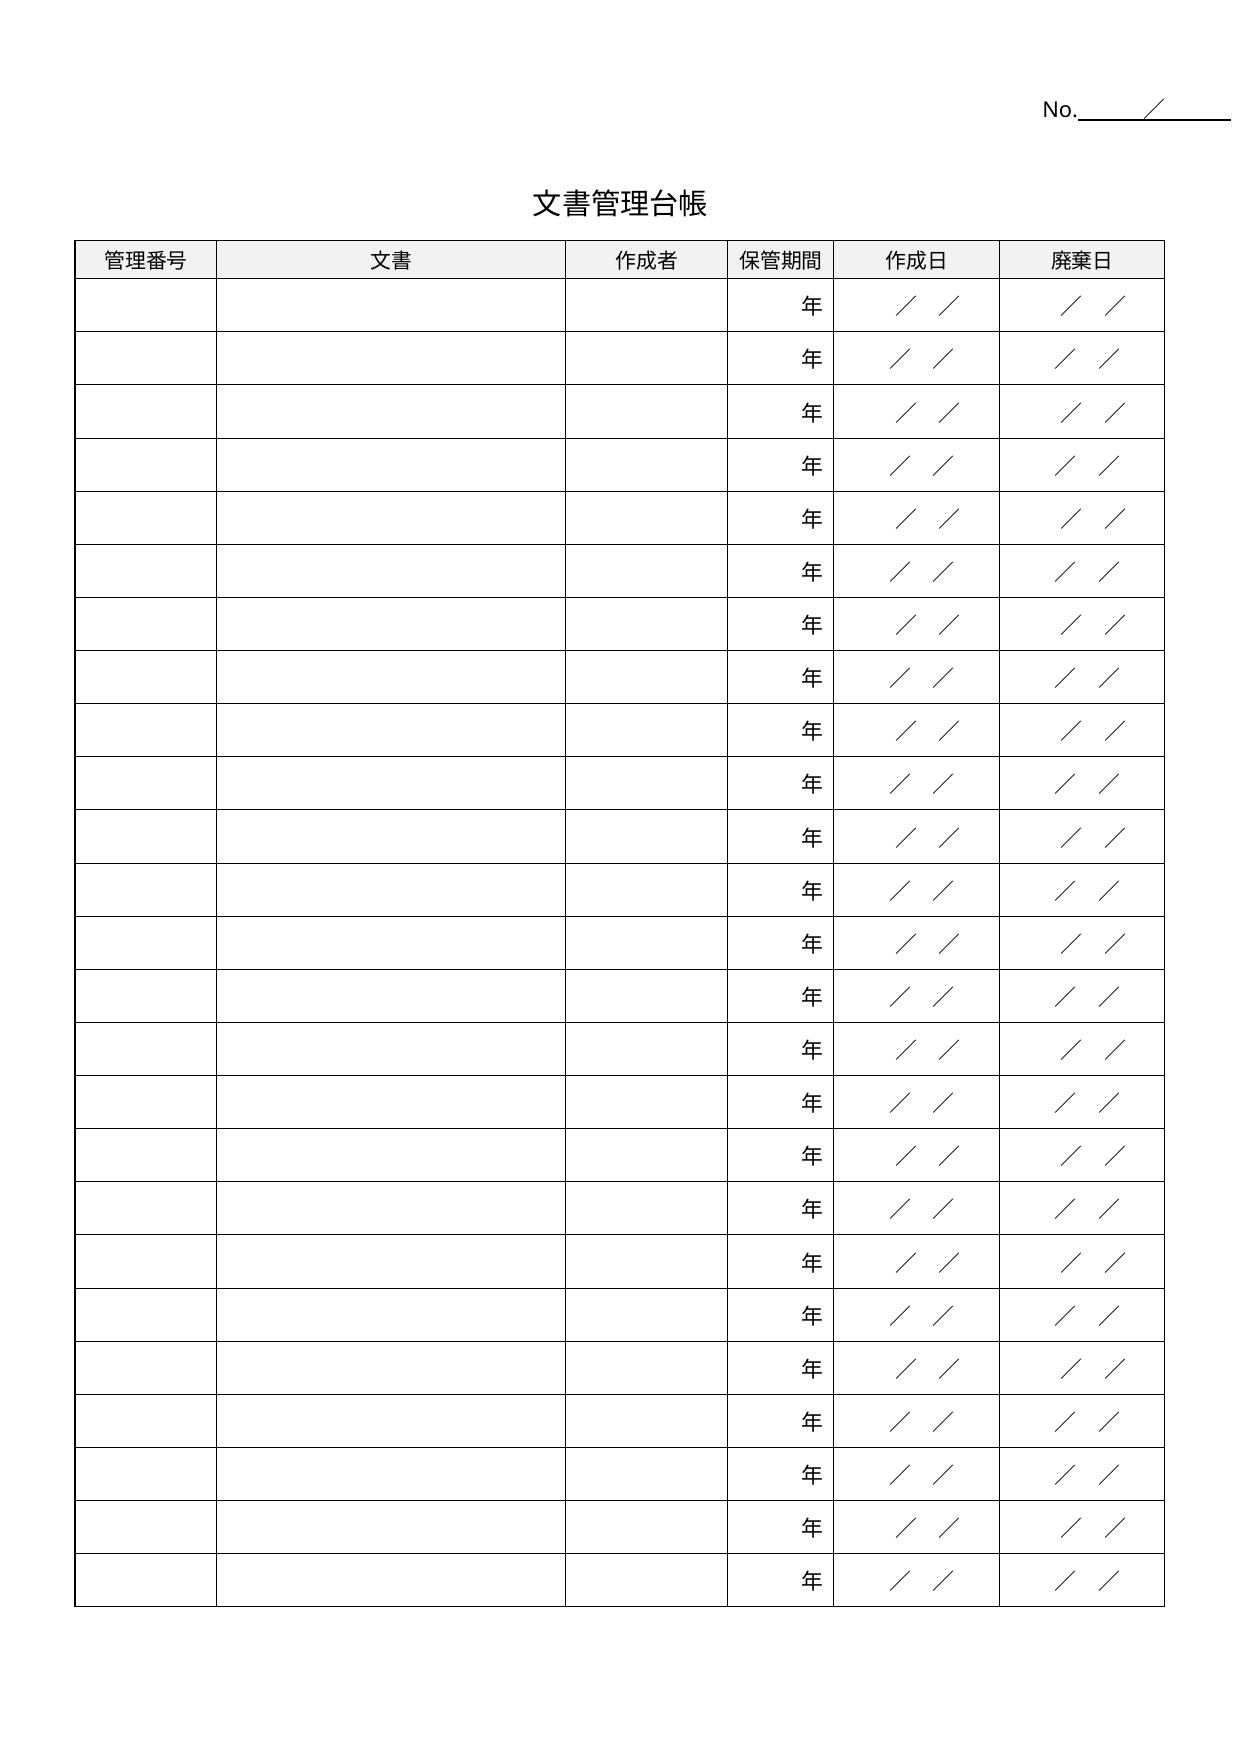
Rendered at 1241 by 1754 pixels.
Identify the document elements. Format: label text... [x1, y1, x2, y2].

table_cell [566, 1289, 727, 1341]
table_cell [217, 917, 565, 969]
table_cell [217, 1023, 565, 1075]
table_cell 年 [728, 598, 833, 650]
table_cell ／ ／ [834, 598, 999, 650]
table_cell 年 [728, 1395, 833, 1447]
table_cell [76, 492, 216, 544]
table_cell [217, 1129, 565, 1181]
table_cell ／ ／ [1000, 1023, 1164, 1075]
table_cell [76, 598, 216, 650]
table_cell [217, 1182, 565, 1234]
table_cell [566, 1076, 727, 1128]
table_cell [566, 1182, 727, 1234]
table_cell [217, 545, 565, 597]
table_cell ／ ／ [1000, 1129, 1164, 1181]
table_cell ／ ／ [1000, 917, 1164, 969]
table_cell [76, 385, 216, 437]
table_cell ／ ／ [1000, 279, 1164, 331]
table_cell [76, 757, 216, 809]
table_cell [76, 1342, 216, 1394]
table_cell ／ ／ [834, 864, 999, 916]
table_cell [217, 1395, 565, 1447]
table_cell [566, 651, 727, 703]
table_cell ／ ／ [1000, 704, 1164, 756]
table_cell [76, 1289, 216, 1341]
table_cell [76, 864, 216, 916]
table_cell ／ ／ [834, 1076, 999, 1128]
table_cell [566, 385, 727, 437]
table_header 管理番号 [76, 241, 216, 278]
table_cell [566, 757, 727, 809]
table_cell [566, 492, 727, 544]
table_cell ／ ／ [1000, 970, 1164, 1022]
table_cell [217, 1289, 565, 1341]
table_cell [217, 1076, 565, 1128]
table_cell [566, 1342, 727, 1394]
table_cell [76, 545, 216, 597]
table_cell [217, 1235, 565, 1287]
table_cell ／ ／ [1000, 1342, 1164, 1394]
table_cell 年 [728, 1023, 833, 1075]
table_cell [76, 704, 216, 756]
table_header 保管期間 [728, 241, 833, 278]
table_cell [566, 1235, 727, 1287]
table_cell [76, 810, 216, 862]
table_cell [217, 757, 565, 809]
table_cell ／ ／ [834, 492, 999, 544]
table_cell 年 [728, 810, 833, 862]
table_cell [217, 492, 565, 544]
table_cell [217, 332, 565, 384]
table_cell 年 [728, 1076, 833, 1128]
table_cell [566, 439, 727, 491]
table_cell ／ ／ [834, 1182, 999, 1234]
table_cell ／ ／ [834, 332, 999, 384]
table_cell ／ ／ [834, 757, 999, 809]
table_cell [76, 1448, 216, 1500]
table_cell 年 [728, 492, 833, 544]
table_cell [76, 970, 216, 1022]
table_cell [217, 598, 565, 650]
table_cell ／ ／ [834, 545, 999, 597]
table_cell ／ ／ [1000, 1235, 1164, 1287]
table_cell 年 [728, 1182, 833, 1234]
table_cell [566, 545, 727, 597]
table_header 廃棄日 [1000, 241, 1164, 278]
table_cell [76, 1182, 216, 1234]
table_cell [566, 1129, 727, 1181]
table_cell ／ ／ [834, 1554, 999, 1606]
table_cell [566, 1501, 727, 1553]
table_cell [566, 1395, 727, 1447]
table_cell [566, 1448, 727, 1500]
table_cell [217, 704, 565, 756]
table_cell ／ ／ [834, 1501, 999, 1553]
table_cell ／ ／ [1000, 1289, 1164, 1341]
table_cell ／ ／ [1000, 545, 1164, 597]
table_cell 年 [728, 1554, 833, 1606]
table_cell ／ ／ [834, 1235, 999, 1287]
table_cell 年 [728, 1501, 833, 1553]
table_cell ／ ／ [834, 385, 999, 437]
table_cell [76, 1501, 216, 1553]
table_cell [217, 1342, 565, 1394]
table_cell ／ ／ [1000, 439, 1164, 491]
table_cell ／ ／ [834, 1289, 999, 1341]
table_header 作成者 [566, 241, 727, 278]
table_cell 年 [728, 757, 833, 809]
table_cell [217, 864, 565, 916]
table_cell ／ ／ [834, 1129, 999, 1181]
table_cell ／ ／ [834, 704, 999, 756]
table_cell [217, 439, 565, 491]
table_cell [217, 1554, 565, 1606]
table_cell 年 [728, 1448, 833, 1500]
table_cell ／ ／ [1000, 1554, 1164, 1606]
table_cell [217, 385, 565, 437]
table_cell [566, 598, 727, 650]
table_cell [566, 917, 727, 969]
table_cell ／ ／ [834, 1395, 999, 1447]
table_cell 年 [728, 1289, 833, 1341]
table_cell ／ ／ [834, 810, 999, 862]
table_cell [76, 439, 216, 491]
table_cell ／ ／ [1000, 1501, 1164, 1553]
text 文書管理台帳 [75, 164, 1165, 239]
table_cell ／ ／ [834, 439, 999, 491]
table_cell ／ ／ [834, 1342, 999, 1394]
table_cell [217, 970, 565, 1022]
table_cell [566, 1554, 727, 1606]
table_cell ／ ／ [1000, 1448, 1164, 1500]
table_cell ／ ／ [834, 279, 999, 331]
table_cell [217, 810, 565, 862]
table_cell [566, 332, 727, 384]
table_cell [76, 1023, 216, 1075]
table_cell 年 [728, 545, 833, 597]
table_cell 年 [728, 651, 833, 703]
table_cell ／ ／ [1000, 757, 1164, 809]
table_cell ／ ／ [1000, 1076, 1164, 1128]
table_cell [76, 1554, 216, 1606]
table_cell [566, 864, 727, 916]
table_header 作成日 [834, 241, 999, 278]
table_cell ／ ／ [1000, 1395, 1164, 1447]
table_cell [566, 704, 727, 756]
table_cell [217, 651, 565, 703]
table_cell 年 [728, 385, 833, 437]
table_cell [76, 1395, 216, 1447]
table_cell 年 [728, 332, 833, 384]
table_cell [76, 917, 216, 969]
table_cell 年 [728, 1235, 833, 1287]
table_cell ／ ／ [1000, 864, 1164, 916]
table_cell [76, 1076, 216, 1128]
table_cell ／ ／ [1000, 651, 1164, 703]
table_cell [566, 1023, 727, 1075]
table_cell ／ ／ [834, 1448, 999, 1500]
table_cell 年 [728, 439, 833, 491]
table_cell [217, 1501, 565, 1553]
table_cell 年 [728, 970, 833, 1022]
table_cell 年 [728, 704, 833, 756]
table_cell ／ ／ [834, 917, 999, 969]
table_cell ／ ／ [834, 1023, 999, 1075]
table_cell ／ ／ [1000, 385, 1164, 437]
table_cell ／ ／ [1000, 1182, 1164, 1234]
table_cell 年 [728, 917, 833, 969]
table_cell ／ ／ [1000, 810, 1164, 862]
table_cell [76, 332, 216, 384]
table_cell ／ ／ [1000, 598, 1164, 650]
table_cell 年 [728, 1342, 833, 1394]
table_cell [76, 1235, 216, 1287]
table_cell ／ ／ [834, 651, 999, 703]
table_cell 年 [728, 279, 833, 331]
table_cell [566, 279, 727, 331]
table_cell [566, 810, 727, 862]
table_cell [217, 279, 565, 331]
table_cell 年 [728, 1129, 833, 1181]
table_header 文書 [217, 241, 565, 278]
table_cell [76, 1129, 216, 1181]
table_cell ／ ／ [1000, 332, 1164, 384]
table_cell 年 [728, 864, 833, 916]
table_cell [76, 651, 216, 703]
table_cell ／ ／ [834, 970, 999, 1022]
table_cell [76, 279, 216, 331]
table_cell [566, 970, 727, 1022]
table_cell ／ ／ [1000, 492, 1164, 544]
table_cell [217, 1448, 565, 1500]
text No. ／ [75, 89, 1165, 127]
